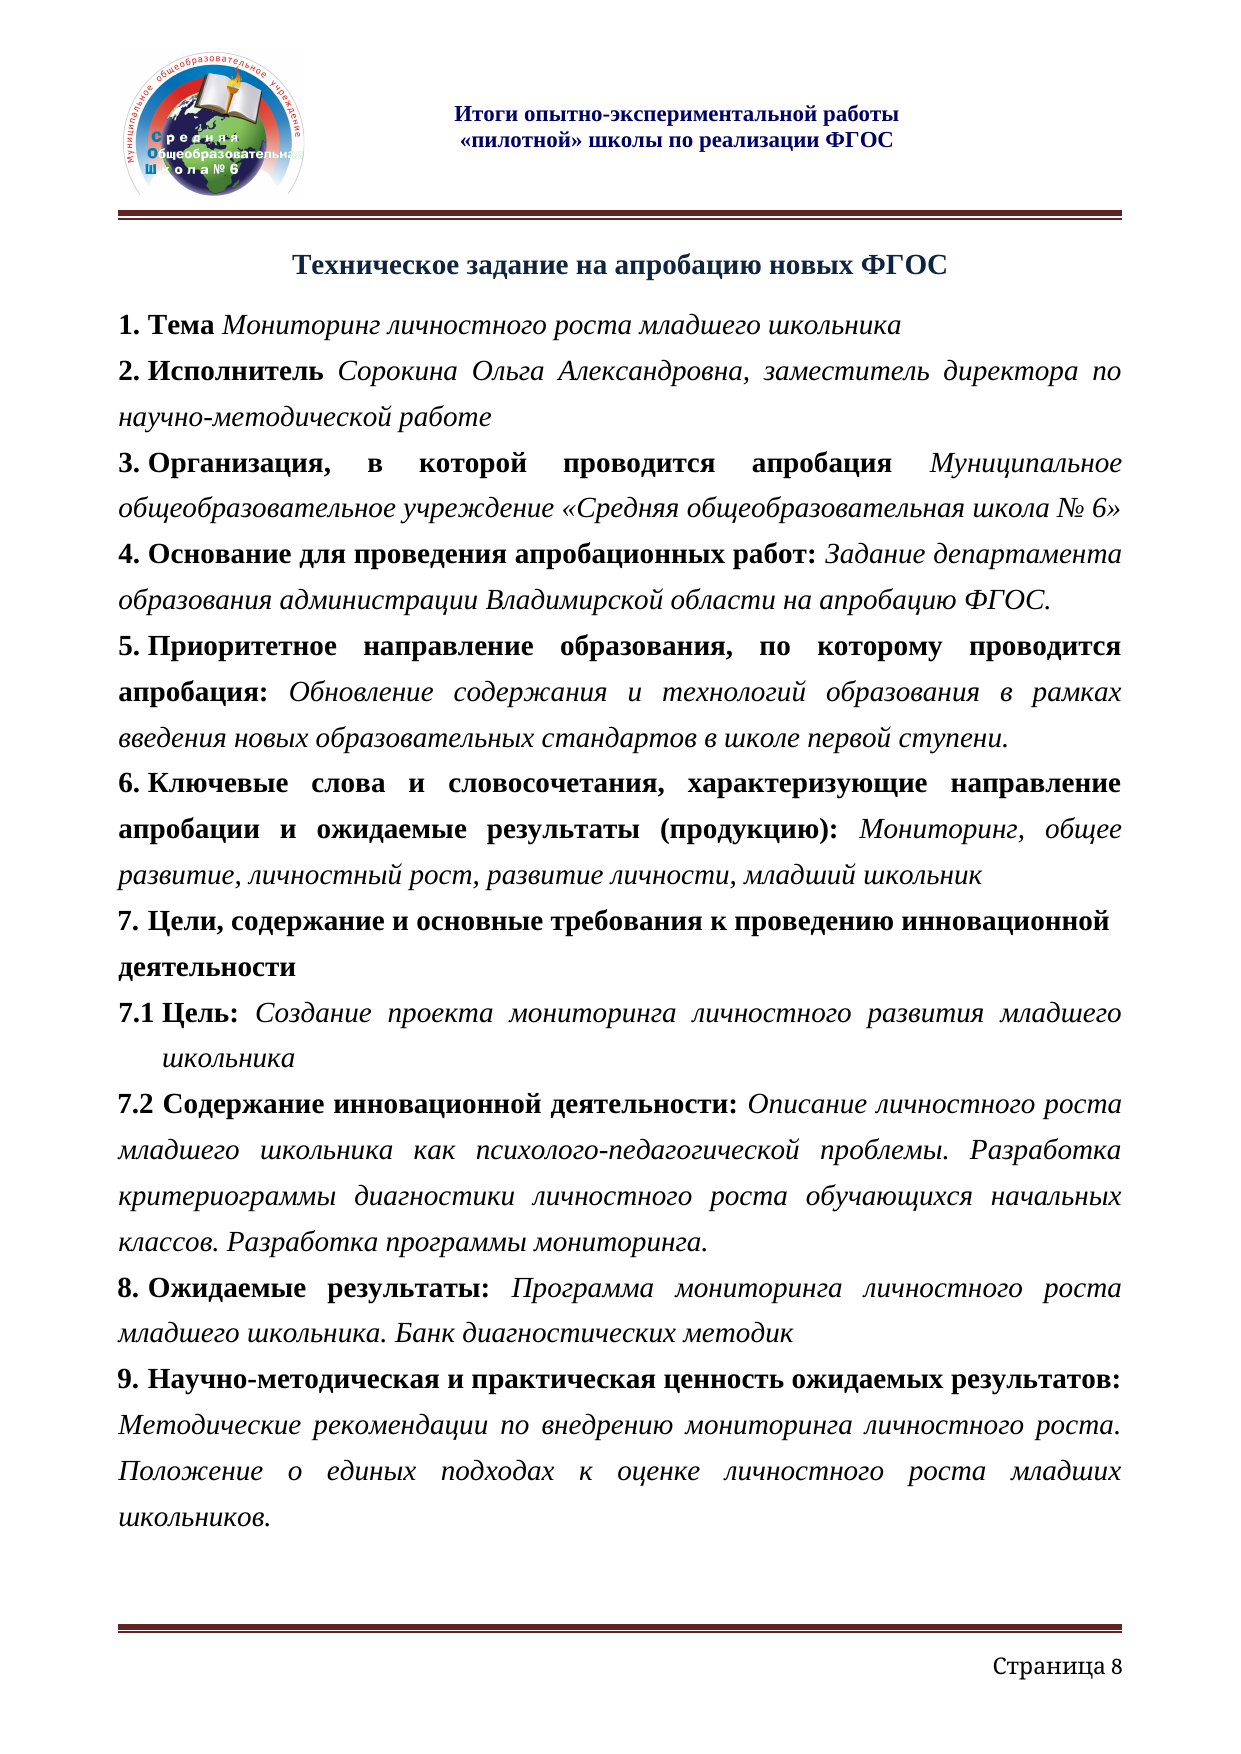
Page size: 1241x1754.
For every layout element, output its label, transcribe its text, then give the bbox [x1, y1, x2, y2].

picture [123, 52, 305, 199]
list Исполнитель Сорокина Ольга Александровна, заместитель директора по научно-методической работе [118, 344, 1122, 435]
list Ключевые слова и словосочетания, характеризующие направление апробации и ожидаемые результаты (продукцию): Мониторинг, общее развитие, личностный рост, развитие личности, младший школьник [118, 756, 1122, 894]
list Цель: Создание проекта мониторинга личностного развития младшего школьника [118, 985, 1122, 1077]
list Цели, содержание и основные требования к проведению инновационной деятельности [117, 894, 1122, 985]
list Научно-методическая и практическая ценность ожидаемых результатов: Методические рекомендации по внедрению мониторинга личностного роста. Положение о единых подходах к оценке личностного роста младших школьников. [117, 1352, 1122, 1535]
list Организация, в которой проводится апробация Муниципальное общеобразовательное учреждение «Средняя общеобразовательная школа № 6» [118, 435, 1122, 527]
list Приоритетное направление образования, по которому проводится апробация: Обновление содержания и технологий образования в рамках введения новых образовательных стандартов в школе первой ступени. [118, 619, 1122, 756]
text Техническое задание на апробацию новых ФГОС [118, 247, 1122, 281]
list Основание для проведения апробационных работ: Задание департамента образования администрации Владимирской области на апробацию ФГОС. [118, 527, 1122, 619]
list Тема Мониторинг личностного роста младшего школьника [118, 298, 1122, 344]
text 7.2 Содержание инновационной деятельности: Описание личностного роста младшего школьника как психолого-педагогической проблемы. Разработка критериограммы диагностики личностного роста обучающихся начальных классов. Разработка программы мониторинга. [117, 1077, 1122, 1260]
list Ожидаемые результаты: Программа мониторинга личностного роста младшего школьника. Банк диагностических методик [117, 1260, 1122, 1352]
